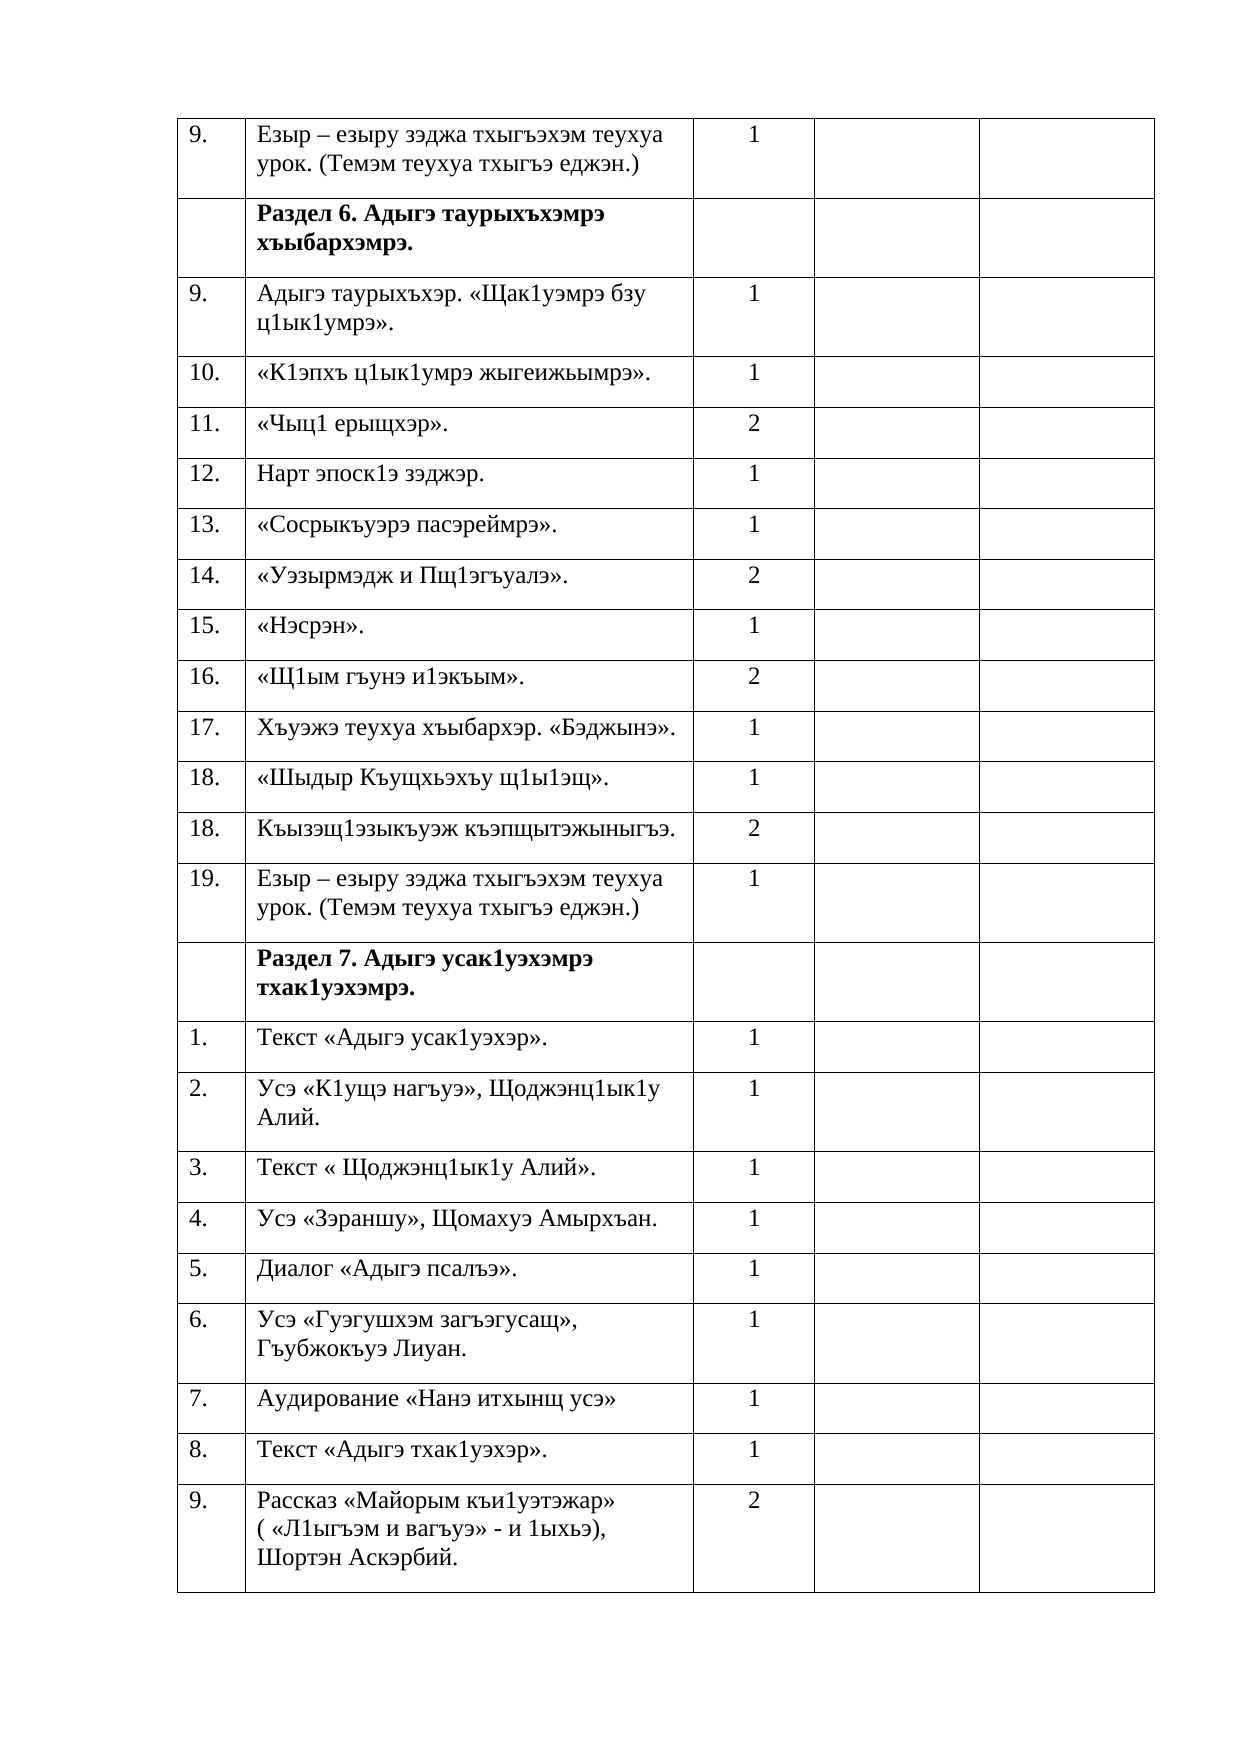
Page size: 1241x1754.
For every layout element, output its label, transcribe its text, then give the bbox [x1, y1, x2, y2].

table_cell 1 [694, 1073, 814, 1151]
table_cell [980, 813, 1154, 862]
table_cell [694, 943, 814, 1021]
table_cell Езыр – езыру зэджа тхыгъэхэм теухуа урок. (Темэм теухуа тхыгъэ еджэн.) [246, 119, 693, 197]
table_cell [815, 1304, 979, 1382]
table_cell [980, 712, 1154, 761]
table_cell [980, 1022, 1154, 1072]
table_cell 12. [178, 459, 245, 508]
table_cell 16. [178, 661, 245, 711]
table_cell 13. [178, 509, 245, 559]
table_cell [980, 943, 1154, 1021]
table_cell 1 [694, 459, 814, 508]
table_cell Текст «Адыгэ тхак1уэхэр». [246, 1434, 693, 1484]
table_cell [980, 1073, 1154, 1151]
table_cell 1 [694, 762, 814, 812]
table_cell 2 [694, 560, 814, 609]
table_cell 19. [178, 864, 245, 942]
table_cell [980, 1485, 1154, 1592]
table_cell 2 [694, 813, 814, 862]
table_cell «Шыдыр Къущхьэхъу щ1ы1эщ». [246, 762, 693, 812]
table_cell 8. [178, 1434, 245, 1484]
table_cell Диалог «Адыгэ псалъэ». [246, 1254, 693, 1303]
table_cell 1 [694, 119, 814, 197]
table_cell [815, 813, 979, 862]
table_cell 1 [694, 1203, 814, 1252]
table_cell 1 [694, 864, 814, 942]
table_cell [980, 357, 1154, 407]
table_cell [815, 278, 979, 356]
table_cell [815, 1485, 979, 1592]
table_cell Усэ «К1ущэ нагъуэ», Щоджэнц1ык1у Алий. [246, 1073, 693, 1151]
table_cell 1 [694, 610, 814, 660]
table_cell [980, 762, 1154, 812]
table_cell 9. [178, 119, 245, 197]
table_cell «Уэзырмэдж и Пщ1эгъуалэ». [246, 560, 693, 609]
table_cell [815, 712, 979, 761]
table_cell [980, 119, 1154, 197]
table_cell Усэ «Зэраншу», Щомахуэ Амырхъан. [246, 1203, 693, 1252]
table_cell 9. [178, 278, 245, 356]
table_cell 1 [694, 1152, 814, 1202]
table_cell «Сосрыкъуэрэ пасэреймрэ». [246, 509, 693, 559]
table_cell [980, 1434, 1154, 1484]
table_cell Нарт эпоск1э зэджэр. [246, 459, 693, 508]
table_cell Къызэщ1эзыкъуэж къэпщытэжыныгъэ. [246, 813, 693, 862]
table_cell [980, 408, 1154, 457]
table_cell [178, 199, 245, 277]
table_cell [815, 1073, 979, 1151]
table_cell [815, 943, 979, 1021]
table_cell 1 [694, 278, 814, 356]
table_cell 1 [694, 1434, 814, 1484]
table_cell «Чыц1 ерыщхэр». [246, 408, 693, 457]
table_cell [815, 459, 979, 508]
table_cell [815, 509, 979, 559]
table_cell [815, 1434, 979, 1484]
table_cell [980, 864, 1154, 942]
table_cell 1 [694, 712, 814, 761]
table_cell 18. [178, 762, 245, 812]
table_cell [815, 1022, 979, 1072]
table_cell Усэ «Гуэгушхэм загъэгусащ», Гъубжокъуэ Лиуан. [246, 1304, 693, 1382]
table_cell 6. [178, 1304, 245, 1382]
table_cell Хъуэжэ теухуа хъыбархэр. «Бэджынэ». [246, 712, 693, 761]
table_cell Рассказ «Майорым къи1уэтэжар» ( «Л1ыгъэм и вагъуэ» - и 1ыхьэ), Шортэн Аскэрбий. [246, 1485, 693, 1592]
table_cell [980, 560, 1154, 609]
table_cell 11. [178, 408, 245, 457]
table_cell 2 [694, 1485, 814, 1592]
table_cell Езыр – езыру зэджа тхыгъэхэм теухуа урок. (Темэм теухуа тхыгъэ еджэн.) [246, 864, 693, 942]
table_cell [980, 278, 1154, 356]
table_cell Текст « Щоджэнц1ык1у Алий». [246, 1152, 693, 1202]
table_cell Аудирование «Нанэ итхынщ усэ» [246, 1384, 693, 1433]
table_cell 1 [694, 1254, 814, 1303]
table_cell [815, 357, 979, 407]
table_cell [815, 119, 979, 197]
table_cell 5. [178, 1254, 245, 1303]
table_cell [815, 199, 979, 277]
table_cell 2 [694, 408, 814, 457]
table_cell Раздел 6. Адыгэ таурыхъхэмрэ хъыбархэмрэ. [246, 199, 693, 277]
table_cell [815, 661, 979, 711]
table_cell [980, 661, 1154, 711]
table_cell [980, 199, 1154, 277]
table_cell 3. [178, 1152, 245, 1202]
table_cell 1. [178, 1022, 245, 1072]
table_cell 14. [178, 560, 245, 609]
table_cell 17. [178, 712, 245, 761]
table_cell [980, 1304, 1154, 1382]
table_cell Раздел 7. Адыгэ усак1уэхэмрэ тхак1уэхэмрэ. [246, 943, 693, 1021]
table_cell [694, 199, 814, 277]
table_cell 7. [178, 1384, 245, 1433]
table_cell [980, 610, 1154, 660]
table_cell [980, 509, 1154, 559]
table_cell [815, 610, 979, 660]
table_cell 2 [694, 661, 814, 711]
table_cell [980, 459, 1154, 508]
table_cell [815, 1152, 979, 1202]
table_cell 15. [178, 610, 245, 660]
table_cell 1 [694, 509, 814, 559]
table_cell [815, 1203, 979, 1252]
table_cell [815, 408, 979, 457]
table_cell [815, 864, 979, 942]
table_cell [815, 1384, 979, 1433]
table_cell «Щ1ым гъунэ и1экъым». [246, 661, 693, 711]
table_cell [980, 1152, 1154, 1202]
table_cell 1 [694, 1304, 814, 1382]
table_cell 1 [694, 357, 814, 407]
table_cell Адыгэ таурыхъхэр. «Щак1уэмрэ бзу ц1ык1умрэ». [246, 278, 693, 356]
table_cell 4. [178, 1203, 245, 1252]
table_cell 9. [178, 1485, 245, 1592]
table_cell [815, 762, 979, 812]
table_cell 2. [178, 1073, 245, 1151]
table_cell Текст «Адыгэ усак1уэхэр». [246, 1022, 693, 1072]
table_cell [980, 1254, 1154, 1303]
table_cell [178, 943, 245, 1021]
table_cell «К1эпхъ ц1ык1умрэ жыгеижьымрэ». [246, 357, 693, 407]
table_cell «Нэсрэн». [246, 610, 693, 660]
table_cell 10. [178, 357, 245, 407]
table_cell [815, 1254, 979, 1303]
table_cell [980, 1203, 1154, 1252]
table_cell 1 [694, 1022, 814, 1072]
table_cell [980, 1384, 1154, 1433]
table_cell [815, 560, 979, 609]
table_cell 18. [178, 813, 245, 862]
table_cell 1 [694, 1384, 814, 1433]
